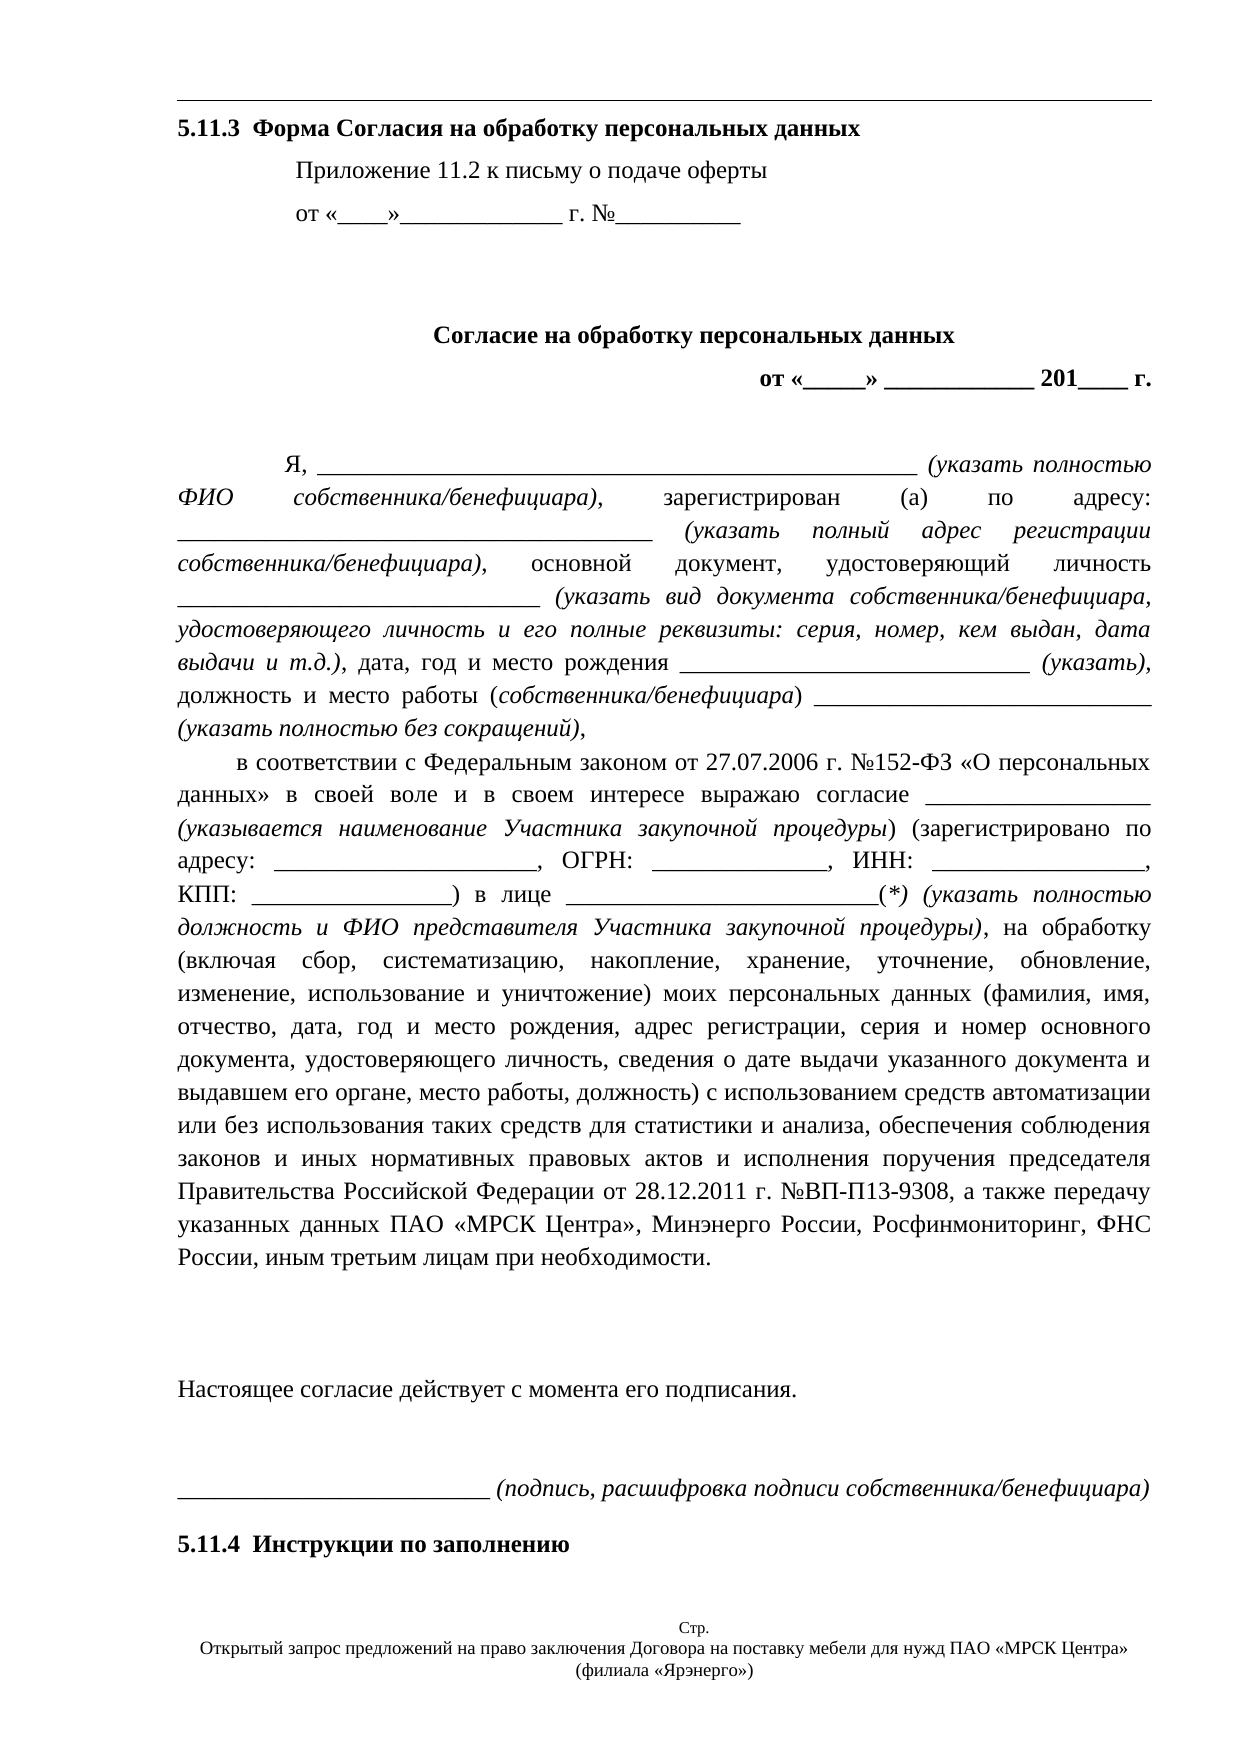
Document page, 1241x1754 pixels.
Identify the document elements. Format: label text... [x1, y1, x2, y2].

text Я, ________________________________________________ (указать полностью ФИО собственника/бенефициара), зарегистрирован (а) по адресу: ______________________________________ (указать полный адрес регистрации собственника/бенефициара), основной документ, удостоверяющий личность _____________________________ (указать вид документа собственника/бенефициара, удостоверяющего личность и его полные реквизиты: серия, номер, кем выдан, дата выдачи и т.д.), дата, год и место рождения ____________________________ (указать), должность и место работы (собственника/бенефициара) ___________________________ (указать полностью без сокращений), [177, 449, 1152, 742]
text Согласие на обработку персональных данных [177, 320, 1152, 349]
subtitle Форма Согласия на обработку персональных данных [177, 113, 1152, 142]
text от «_____» ____________ 201____ г. [177, 363, 1152, 392]
subtitle Инструкции по заполнению [177, 1529, 1152, 1557]
text _________________________ (подпись, расшифровка подписи собственника/бенефициара) [177, 1473, 1152, 1502]
text в соответствии с Федеральным законом от 27.07.2006 г. №152-ФЗ «О персональных данных» в своей воле и в своем интересе выражаю согласие __________________ (указывается наименование Участника закупочной процедуры) (зарегистрировано по адресу: _____________________, ОГРН: ______________, ИНН: _________________, КПП: ________________) в лице _________________________(*) (указать полностью должность и ФИО представителя Участника закупочной процедуры), на обработку (включая сбор, систематизацию, накопление, хранение, уточнение, обновление, изменение, использование и уничтожение) моих персональных данных (фамилия, имя, отчество, дата, год и место рождения, адрес регистрации, серия и номер основного документа, удостоверяющего личность, сведения о дате выдачи указанного документа и выдавшем его органе, место работы, должность) с использованием средств автоматизации или без использования таких средств для статистики и анализа, обеспечения соблюдения законов и иных нормативных правовых актов и исполнения поручения председателя Правительства Российской Федерации от 28.12.2011 г. №ВП-П13-9308, а также передачу указанных данных ПАО «МРСК Центра», Минэнерго России, Росфинмониторинг, ФНС России, иным третьим лицам при необходимости. [177, 747, 1152, 1271]
text Приложение 11.2 к письму о подаче оферты от «____»_____________ г. №__________ [295, 155, 1152, 227]
text Настоящее согласие действует с момента его подписания. [177, 1374, 1152, 1403]
